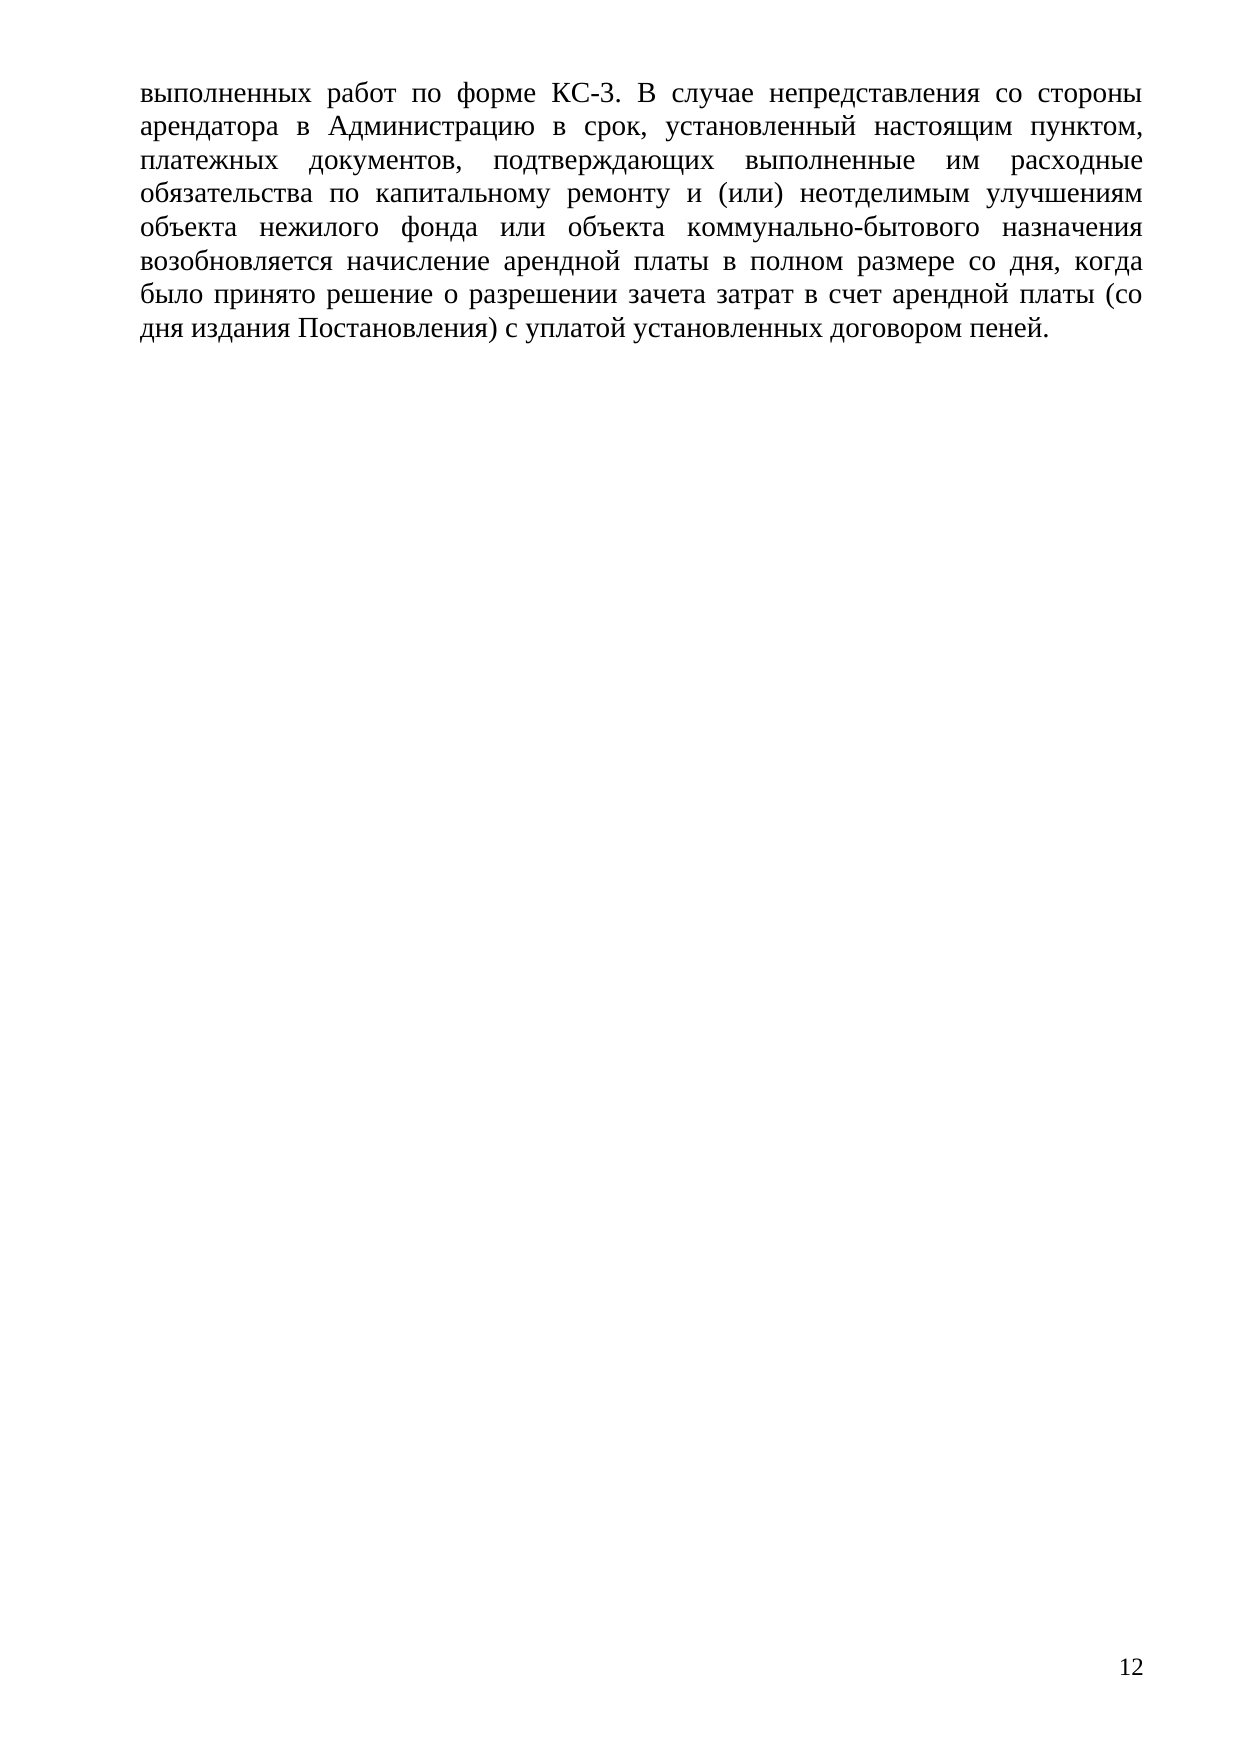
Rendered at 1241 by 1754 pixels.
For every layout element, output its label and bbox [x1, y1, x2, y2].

text [140, 75, 1144, 343]
